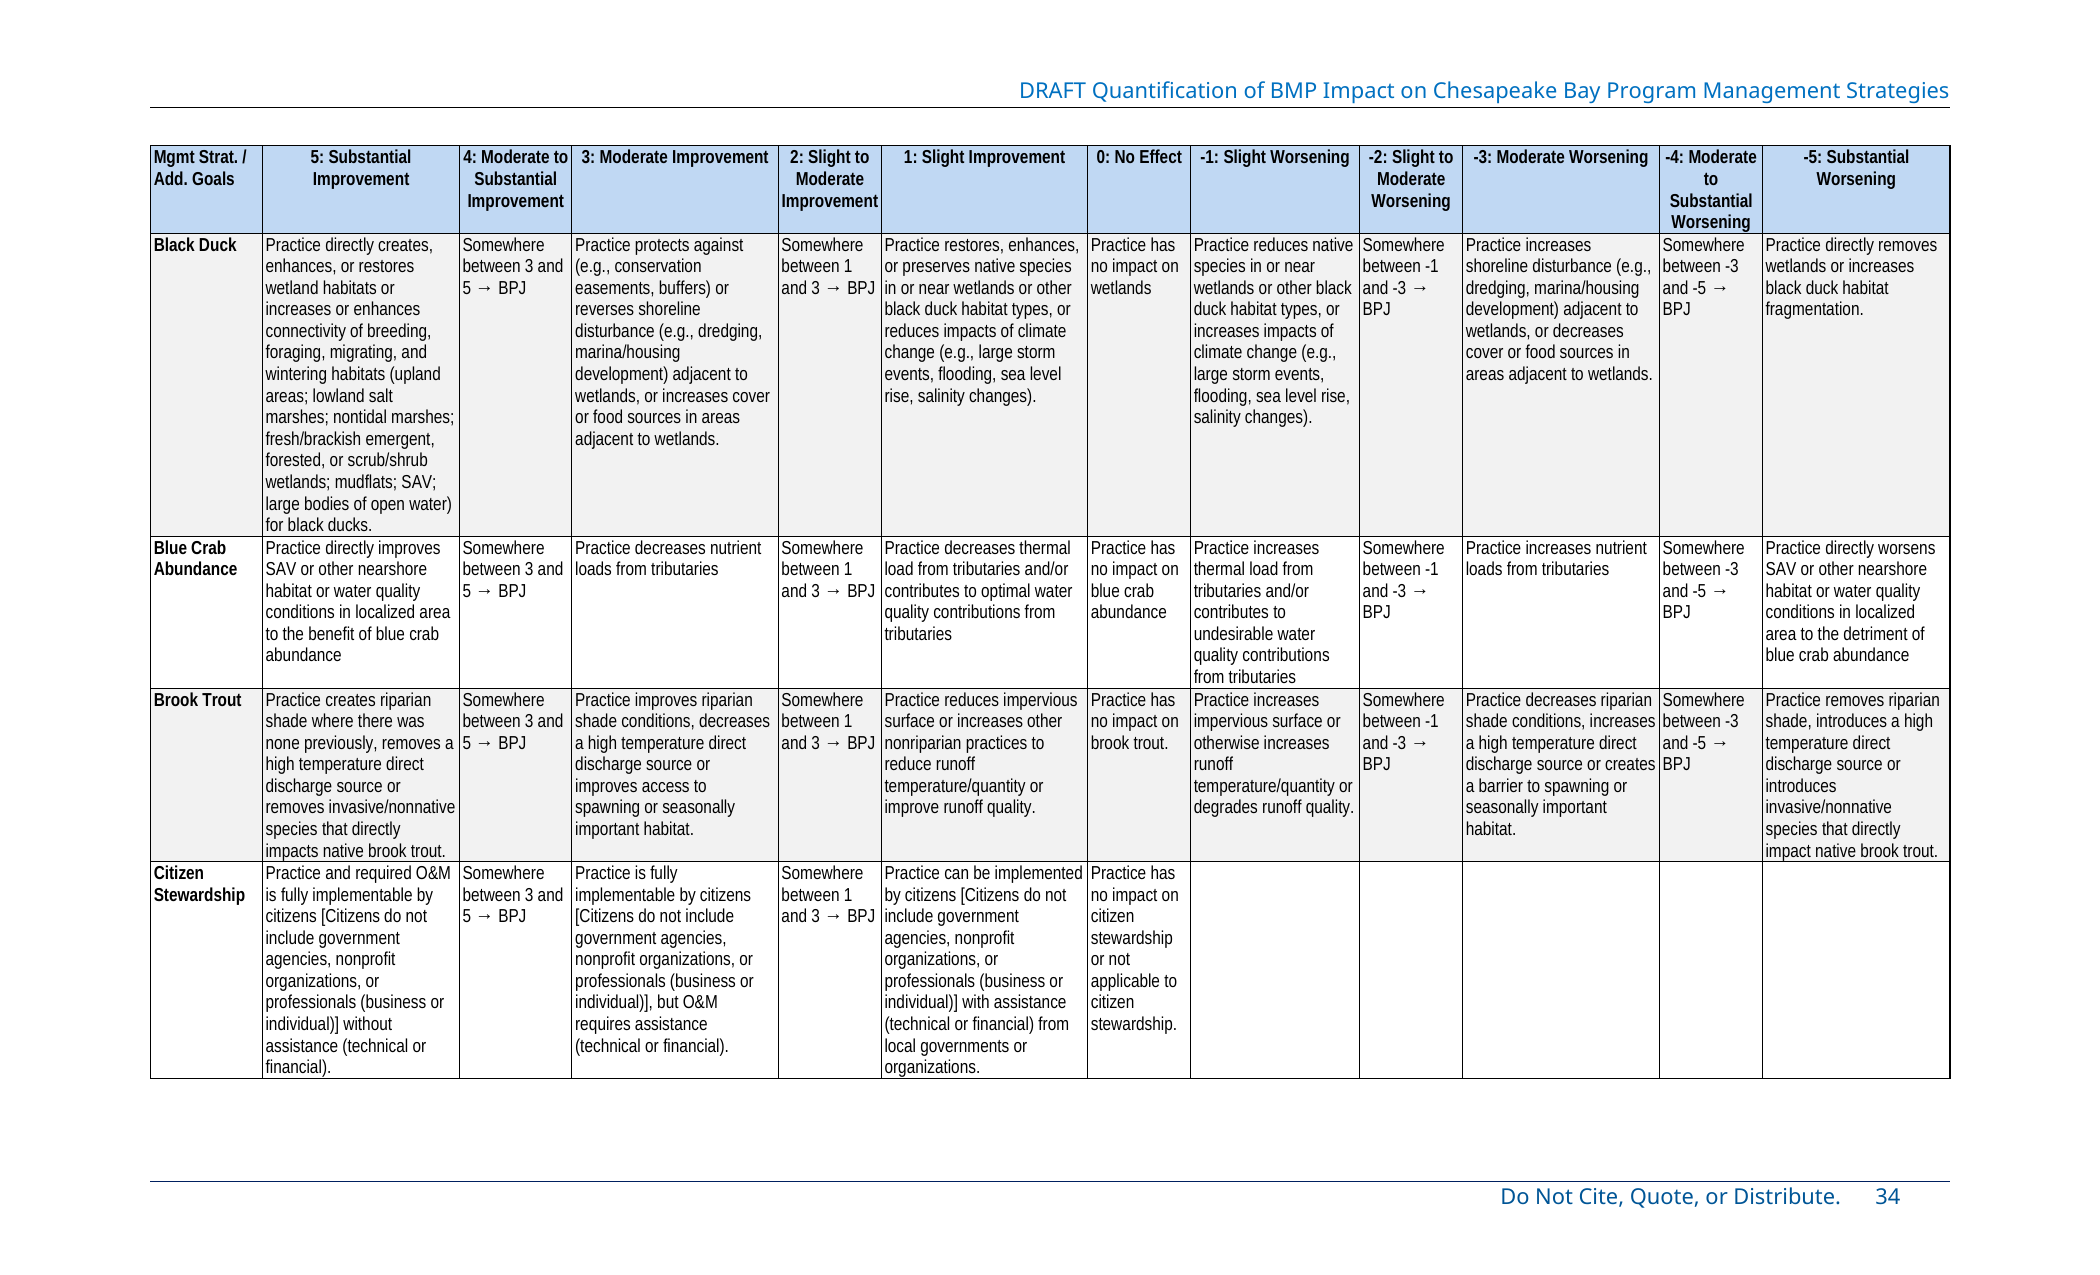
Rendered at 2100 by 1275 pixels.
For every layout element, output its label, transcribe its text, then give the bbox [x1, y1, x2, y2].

table_cell Blue Crab Abundance [151, 537, 262, 687]
table_cell Somewhere between 3 and 5 → BPJ [460, 234, 571, 536]
table_cell Somewhere between 3 and 5 → BPJ [460, 862, 571, 1078]
table_header 2: Slight to Moderate Improvement [779, 146, 881, 233]
table_cell Black Duck [151, 234, 262, 536]
table_cell Somewhere between -3 and -5 → BPJ [1660, 234, 1762, 536]
table_cell Practice can be implemented by citizens [Citizens do not include government agencies, nonprofit organizations, or professionals (business or individual)] with assistance (technical or financial) from local governments or organizations. [882, 862, 1087, 1078]
table_cell Somewhere between -1 and -3 → BPJ [1360, 537, 1462, 687]
table_cell Somewhere between -3 and -5 → BPJ [1660, 689, 1762, 861]
table_cell Practice increases thermal load from tributaries and/or contributes to undesirable water quality contributions from tributaries [1191, 537, 1359, 687]
table_cell Practice improves riparian shade conditions, decreases a high temperature direct discharge source or improves access to spawning or seasonally important habitat. [572, 689, 778, 861]
table_cell Practice decreases nutrient loads from tributaries [572, 537, 778, 687]
table_cell Practice creates riparian shade where there was none previously, removes a high temperature direct discharge source or removes invasive/nonnative species that directly impacts native brook trout. [263, 689, 459, 861]
table_cell [1191, 862, 1359, 1078]
table_cell Practice directly improves SAV or other nearshore habitat or water quality conditions in localized area to the benefit of blue crab abundance [263, 537, 459, 687]
table_cell Somewhere between -1 and -3 → BPJ [1360, 689, 1462, 861]
table_cell Practice directly creates, enhances, or restores wetland habitats or increases or enhances connectivity of breeding, foraging, migrating, and wintering habitats (upland areas; lowland salt marshes; nontidal marshes; fresh/brackish emergent, forested, or scrub/shrub wetlands; mudflats; SAV; large bodies of open water) for black ducks. [263, 234, 459, 536]
table_header 1: Slight Improvement [882, 146, 1087, 233]
table_header 4: Moderate to Substantial Improvement [460, 146, 571, 233]
table_cell Practice increases nutrient loads from tributaries [1463, 537, 1659, 687]
table_cell Practice removes riparian shade, introduces a high temperature direct discharge source or introduces invasive/nonnative species that directly impact native brook trout. [1763, 689, 1949, 861]
table_header Mgmt Strat. / Add. Goals [151, 146, 262, 233]
table_cell Somewhere between 3 and 5 → BPJ [460, 537, 571, 687]
table_cell Somewhere between 1 and 3 → BPJ [779, 689, 881, 861]
table_header -4: Moderate to Substantial Worsening [1660, 146, 1762, 233]
table_cell Practice increases impervious surface or otherwise increases runoff temperature/quantity or degrades runoff quality. [1191, 689, 1359, 861]
table_cell Citizen Stewardship [151, 862, 262, 1078]
table_cell [1360, 862, 1462, 1078]
table_header -3: Moderate Worsening [1463, 146, 1659, 233]
table_cell Practice has no impact on citizen stewardship or not applicable to citizen stewardship. [1088, 862, 1190, 1078]
table_header -5: Substantial Worsening [1763, 146, 1949, 233]
table_cell Somewhere between 1 and 3 → BPJ [779, 234, 881, 536]
table_cell Practice has no impact on blue crab abundance [1088, 537, 1190, 687]
table_cell Practice and required O&M is fully implementable by citizens [Citizens do not include government agencies, nonprofit organizations, or professionals (business or individual)] without assistance (technical or financial). [263, 862, 459, 1078]
table_cell Somewhere between -1 and -3 → BPJ [1360, 234, 1462, 536]
table_cell Somewhere between 1 and 3 → BPJ [779, 537, 881, 687]
table_cell Practice increases shoreline disturbance (e.g., dredging, marina/housing development) adjacent to wetlands, or decreases cover or food sources in areas adjacent to wetlands. [1463, 234, 1659, 536]
table_header 5: Substantial Improvement [263, 146, 459, 233]
table_cell Practice has no impact on brook trout. [1088, 689, 1190, 861]
table_header -1: Slight Worsening [1191, 146, 1359, 233]
table_cell Practice reduces native species in or near wetlands or other black duck habitat types, or increases impacts of climate change (e.g., large storm events, flooding, sea level rise, salinity changes). [1191, 234, 1359, 536]
table_header 0: No Effect [1088, 146, 1190, 233]
table_cell Brook Trout [151, 689, 262, 861]
table_header 3: Moderate Improvement [572, 146, 778, 233]
table_cell Practice has no impact on wetlands [1088, 234, 1190, 536]
table_cell [1463, 862, 1659, 1078]
table_cell Practice decreases thermal load from tributaries and/or contributes to optimal water quality contributions from tributaries [882, 537, 1087, 687]
table_cell [1763, 862, 1949, 1078]
table_cell Practice reduces impervious surface or increases other nonriparian practices to reduce runoff temperature/quantity or improve runoff quality. [882, 689, 1087, 861]
table_cell [1660, 862, 1762, 1078]
table_cell Practice decreases riparian shade conditions, increases a high temperature direct discharge source or creates a barrier to spawning or seasonally important habitat. [1463, 689, 1659, 861]
table_header -2: Slight to Moderate Worsening [1360, 146, 1462, 233]
table_cell Somewhere between 1 and 3 → BPJ [779, 862, 881, 1078]
table_cell Practice restores, enhances, or preserves native species in or near wetlands or other black duck habitat types, or reduces impacts of climate change (e.g., large storm events, flooding, sea level rise, salinity changes). [882, 234, 1087, 536]
table_cell Somewhere between -3 and -5 → BPJ [1660, 537, 1762, 687]
table_cell Practice protects against (e.g., conservation easements, buffers) or reverses shoreline disturbance (e.g., dredging, marina/housing development) adjacent to wetlands, or increases cover or food sources in areas adjacent to wetlands. [572, 234, 778, 536]
table_cell Practice directly worsens SAV or other nearshore habitat or water quality conditions in localized area to the detriment of blue crab abundance [1763, 537, 1949, 687]
table_cell Practice is fully implementable by citizens [Citizens do not include government agencies, nonprofit organizations, or professionals (business or individual)], but O&M requires assistance (technical or financial). [572, 862, 778, 1078]
table_cell Practice directly removes wetlands or increases black duck habitat fragmentation. [1763, 234, 1949, 536]
table_cell Somewhere between 3 and 5 → BPJ [460, 689, 571, 861]
